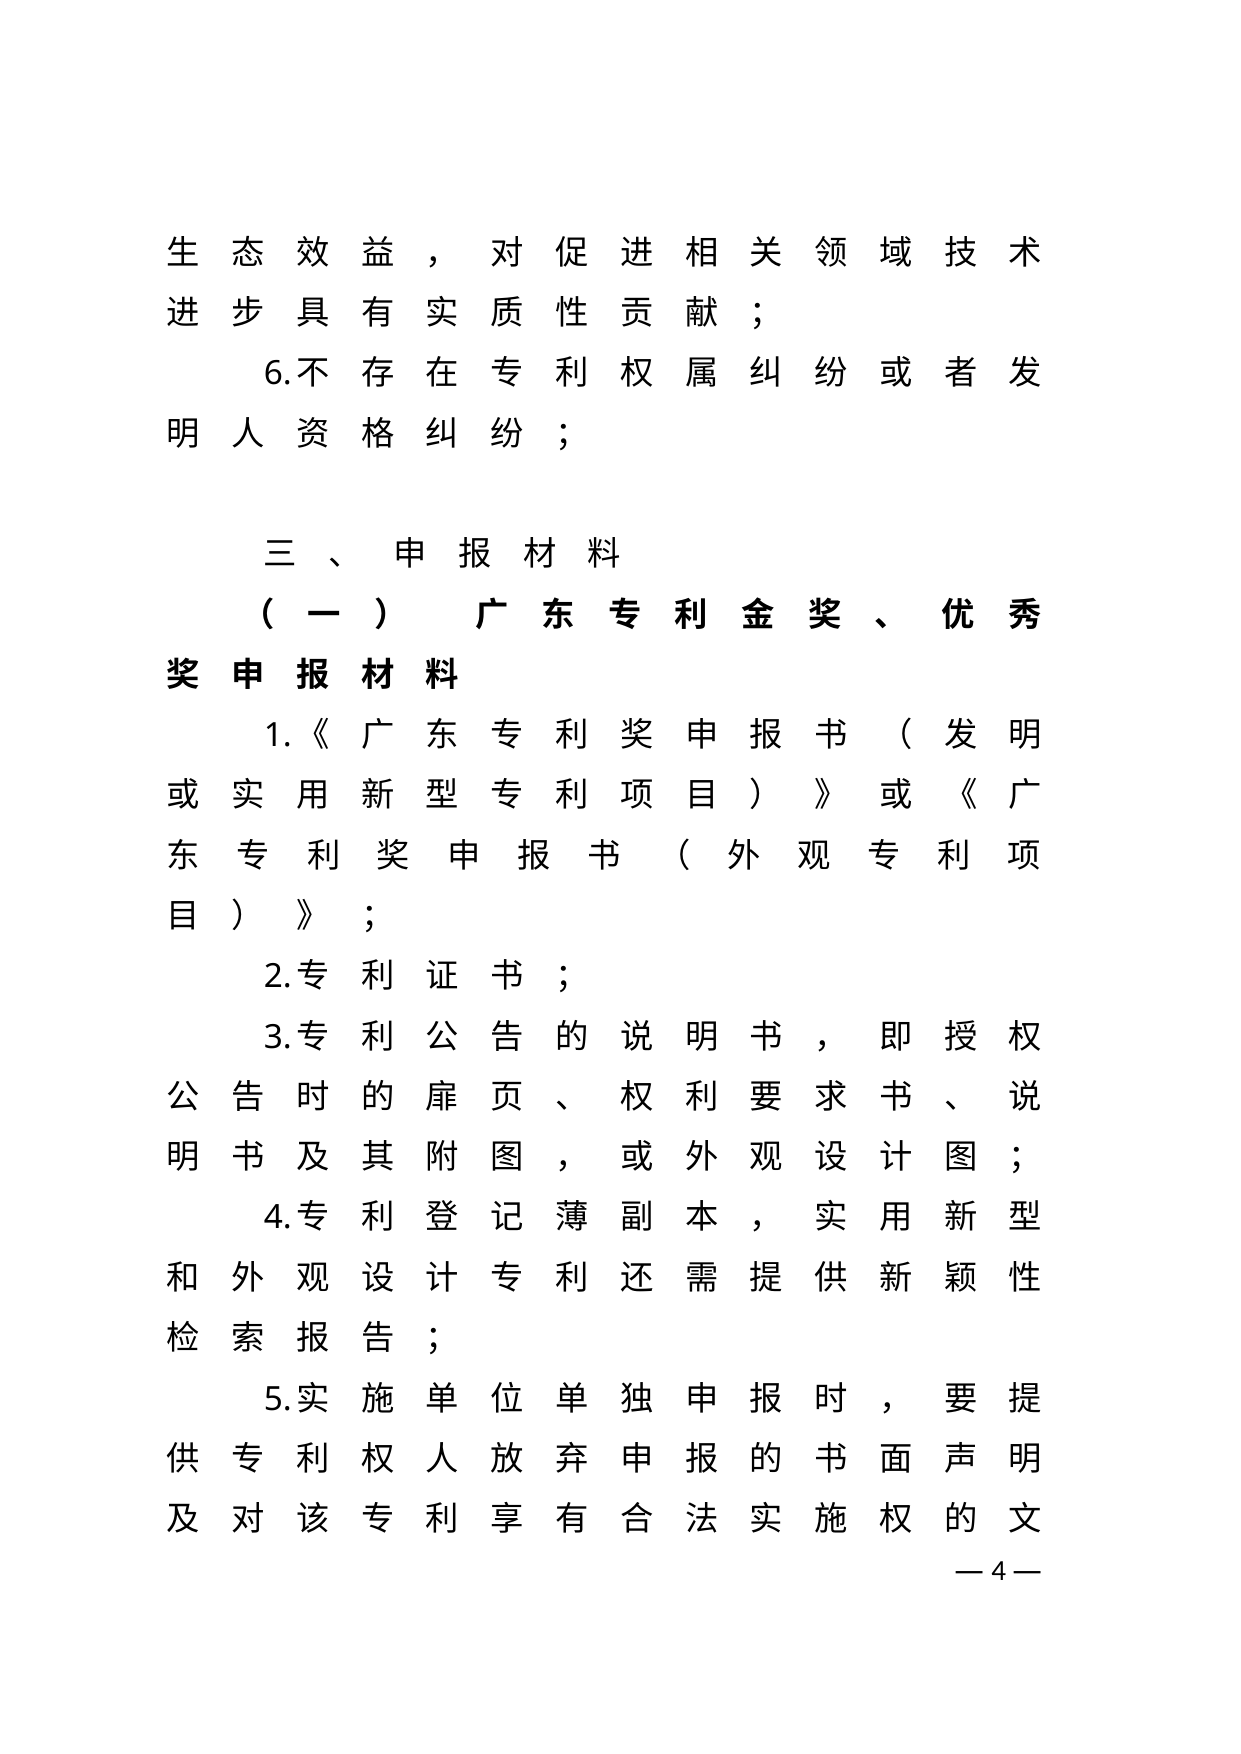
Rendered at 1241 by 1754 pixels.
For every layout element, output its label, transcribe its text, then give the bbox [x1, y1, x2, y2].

text 三、申报材料 [167, 521, 1074, 581]
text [167, 1365, 1074, 1546]
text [167, 219, 1074, 340]
text （一） 广东专利金奖、优秀奖申报材料 [167, 581, 1074, 702]
text 2.专利证书； [167, 943, 1074, 1003]
text 6.不存在专利权属纠纷或者发明人资格纠纷； [167, 340, 1074, 461]
text 3.专利公告的说明书，即授权公告时的扉页、权利要求书、说明书及其附图，或外观设计图； [167, 1003, 1074, 1184]
text 4.专利登记薄副本，实用新型和外观设计专利还需提供新颖性检索报告； [167, 1184, 1074, 1365]
text 1.《广东专利奖申报书（发明或实用新型专利项目）》或《广东专利奖申报书（外观专利项目）》； [167, 702, 1074, 943]
